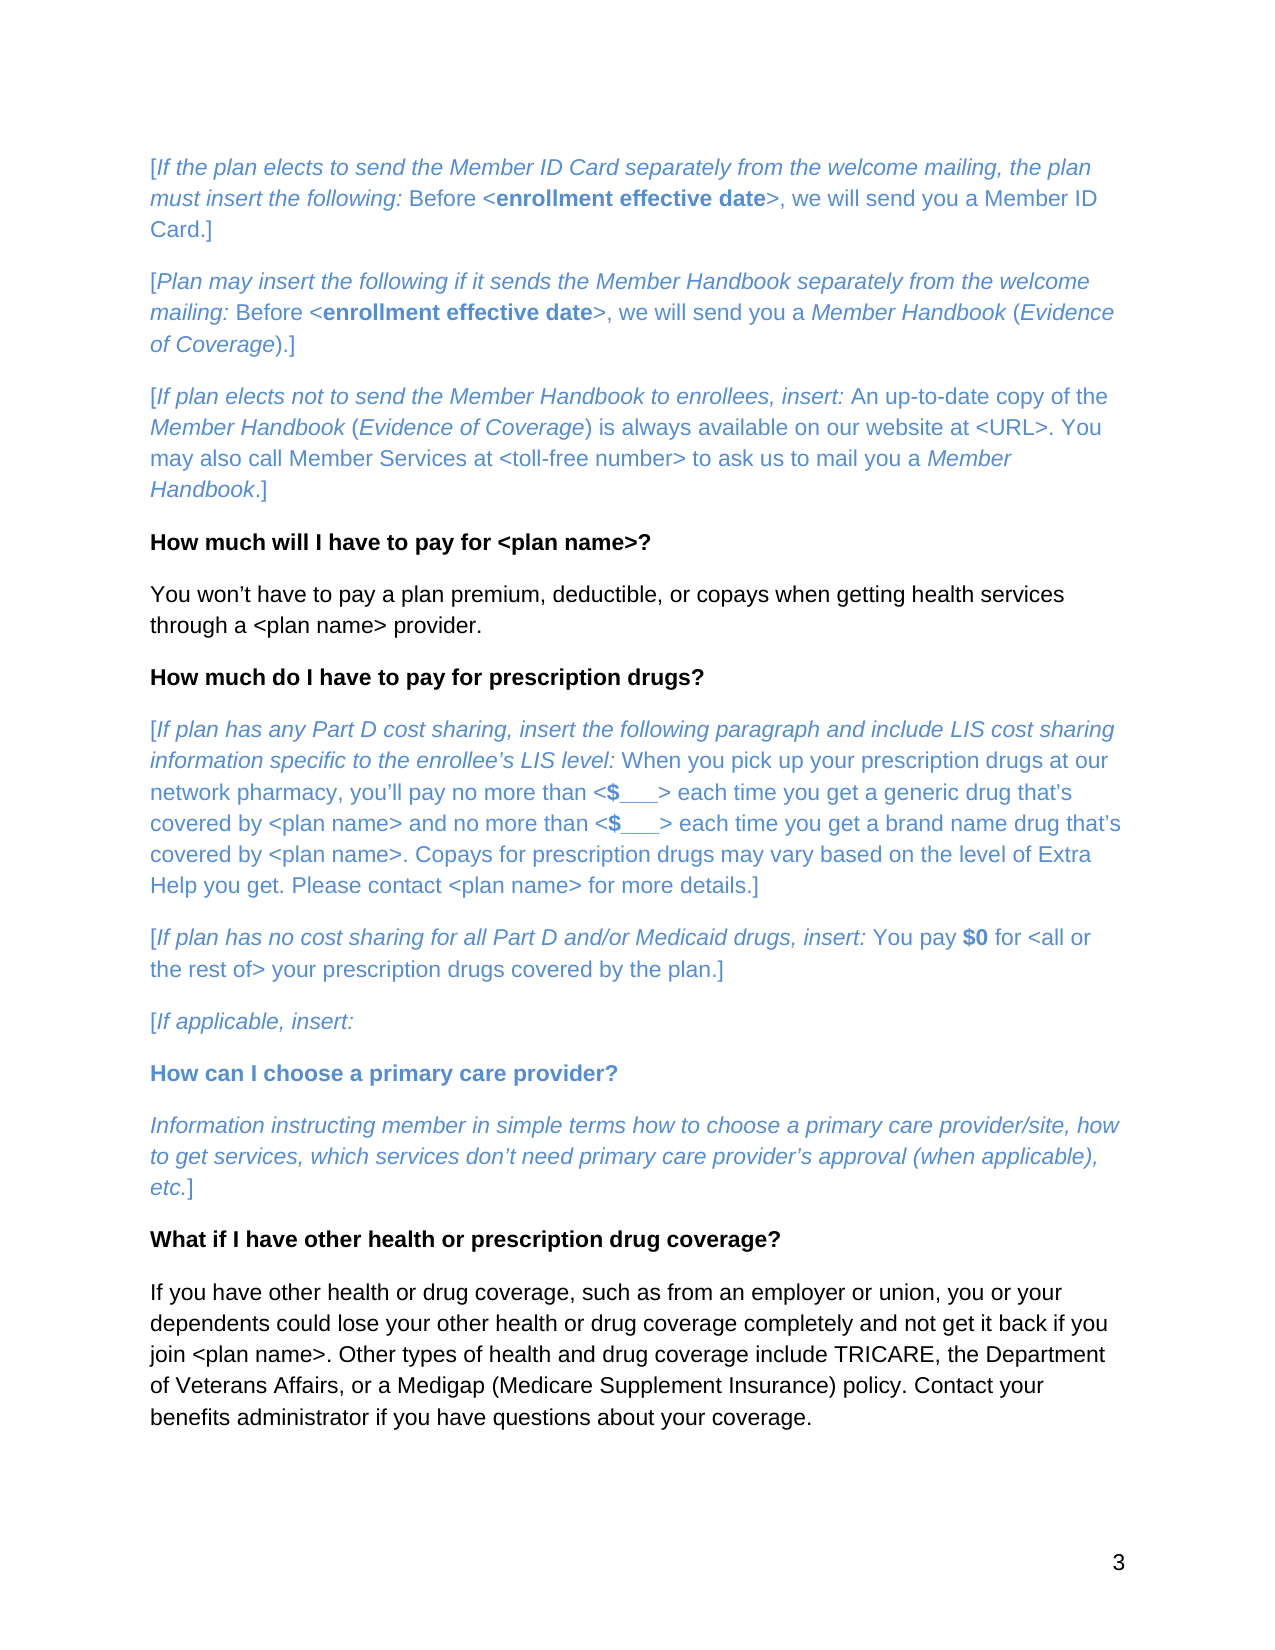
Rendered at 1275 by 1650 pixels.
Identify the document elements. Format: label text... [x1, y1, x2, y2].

text [If plan elects not to send the Member Handbook to enrollees, insert: An up-to-date copy of the Member Handbook (Evidence of Coverage) is always available on our website at <URL>. You may also call Member Services at <toll-free number> to ask us to mail you a Member Handbook.] [150, 379, 1125, 504]
text [Plan may insert the following if it sends the Member Handbook separately from the welcome mailing: Before <enrollment effective date>, we will send you a Member Handbook (Evidence of Coverage).] [150, 264, 1125, 358]
text [If plan has any Part D cost sharing, insert the following paragraph and include LIS cost sharing information specific to the enrollee’s LIS level: When you pick up your prescription drugs at our network pharmacy, you’ll pay no more than <$___> each time you get a generic drug that’s covered by <plan name> and no more than <$___> each time you get a brand name drug that’s covered by <plan name>. Copays for prescription drugs may vary based on the level of Extra Help you get. Please contact <plan name> for more details.] [150, 712, 1125, 900]
text If you have other health or drug coverage, such as from an employer or union, you or your dependents could lose your other health or drug coverage completely and not get it back if you join <plan name>. Other types of health and drug coverage include TRICARE, the Department of Veterans Affairs, or a Medigap (Medicare Supplement Insurance) policy. Contact your benefits administrator if you have questions about your coverage. [150, 1275, 1125, 1431]
text [If the plan elects to send the Member ID Card separately from the welcome mailing, the plan must insert the following: Before <enrollment effective date>, we will send you a Member ID Card.] [150, 150, 1125, 244]
subtitle What if I have other health or prescription drug coverage? [150, 1223, 1125, 1254]
text [If plan has no cost sharing for all Part D and/or Medicaid drugs, insert: You pay $0 for <all or the rest of> your prescription drugs covered by the plan.] [150, 921, 1125, 983]
text [If applicable, insert: [150, 1004, 1125, 1035]
text How can I choose a primary care provider? [150, 1056, 1125, 1087]
text You won’t have to pay a plan premium, deductible, or copays when getting health services through a <plan name> provider. [150, 577, 1125, 639]
subtitle How much will I have to pay for <plan name>? [150, 525, 1125, 556]
text Information instructing member in simple terms how to choose a primary care provider/site, how to get services, which services don’t need primary care provider’s approval (when applicable), etc.] [150, 1108, 1125, 1202]
subtitle How much do I have to pay for prescription drugs? [150, 660, 1125, 692]
